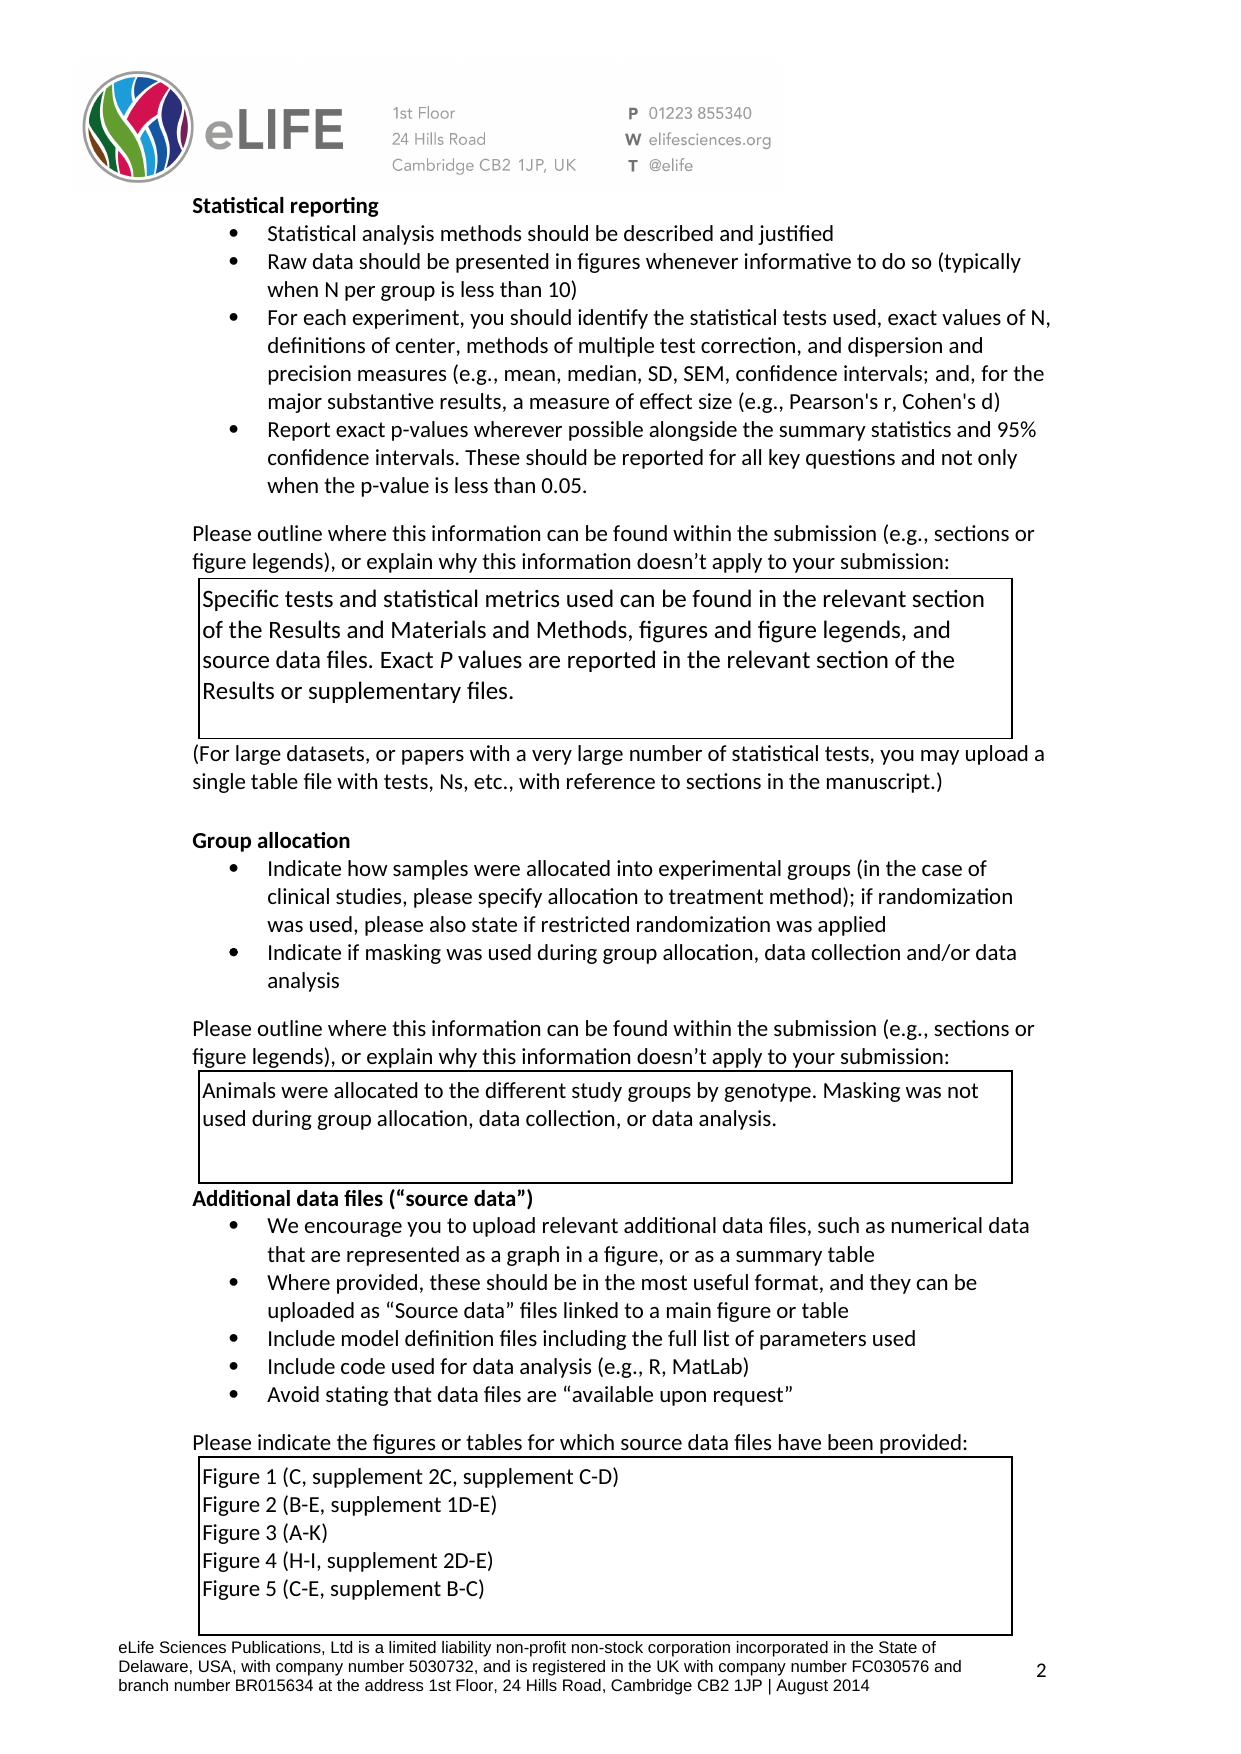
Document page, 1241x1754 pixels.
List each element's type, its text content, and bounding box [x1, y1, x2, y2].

list Raw data should be presented in figures whenever informative to do so (typically when N per group is less than 10) [229, 247, 1053, 303]
list Statistical analysis methods should be described and justified [229, 219, 1053, 247]
text Animals were allocated to the different study groups by genotype. Masking was not used during group allocation, data collection, or data analysis. [200, 1074, 1011, 1132]
list Include model definition files including the full list of parameters used [229, 1324, 1053, 1352]
text (For large datasets, or papers with a very large number of statistical tests, you may upload a single table file with tests, Ns, etc., with reference to sections in the manuscript.) [192, 603, 1053, 795]
text Specific tests and statistical metrics used can be found in the relevant section of the Results and Materials and Methods, figures and figure legends, and source data files. Exact P values are reported in the relevant section of the Results or supplementary files. [200, 581, 1011, 705]
text Figure 4 (H-I, supplement 2D-E) [202, 1546, 1009, 1574]
text Figure 2 (B-E, supplement 1D-E) [202, 1490, 1009, 1518]
list Include code used for data analysis (e.g., R, MatLab) [229, 1352, 1053, 1380]
picture [73, 59, 784, 191]
text Group allocation [192, 826, 1053, 854]
list Indicate if masking was used during group allocation, data collection and/or data analysis [229, 938, 1053, 994]
list For each experiment, you should identify the statistical tests used, exact values of N, definitions of center, methods of multiple test correction, and dispersion and precision measures (e.g., mean, median, SD, SEM, confidence intervals; and, for the major substantive results, a measure of effect size (e.g., Pearson's r, Cohen's d) [229, 303, 1053, 415]
text Additional data files (“source data”) [192, 1101, 1053, 1212]
list We encourage you to upload relevant additional data files, such as numerical data that are represented as a graph in a figure, or as a summary table [229, 1212, 1053, 1268]
text Please indicate the figures or tables for which source data files have been provided: [192, 1428, 1053, 1456]
list Avoid stating that data files are “available upon request” [229, 1380, 1053, 1408]
list Report exact p-values wherever possible alongside the summary statistics and 95% confidence intervals. These should be reported for all key questions and not only when the p-value is less than 0.05. [229, 415, 1053, 499]
text Figure 1 (C, supplement 2C, supplement C-D) [200, 1460, 1011, 1490]
text Statistical reporting [192, 191, 1053, 219]
text Figure 3 (A-K) [202, 1518, 1009, 1546]
list Indicate how samples were allocated into experimental groups (in the case of clinical studies, please specify allocation to treatment method); if randomization was used, please also state if restricted randomization was applied [229, 854, 1053, 938]
list Where provided, these should be in the most useful format, and they can be uploaded as “Source data” files linked to a main figure or table [229, 1268, 1053, 1324]
text Figure 5 (C-E, supplement B-C) [202, 1574, 1009, 1602]
